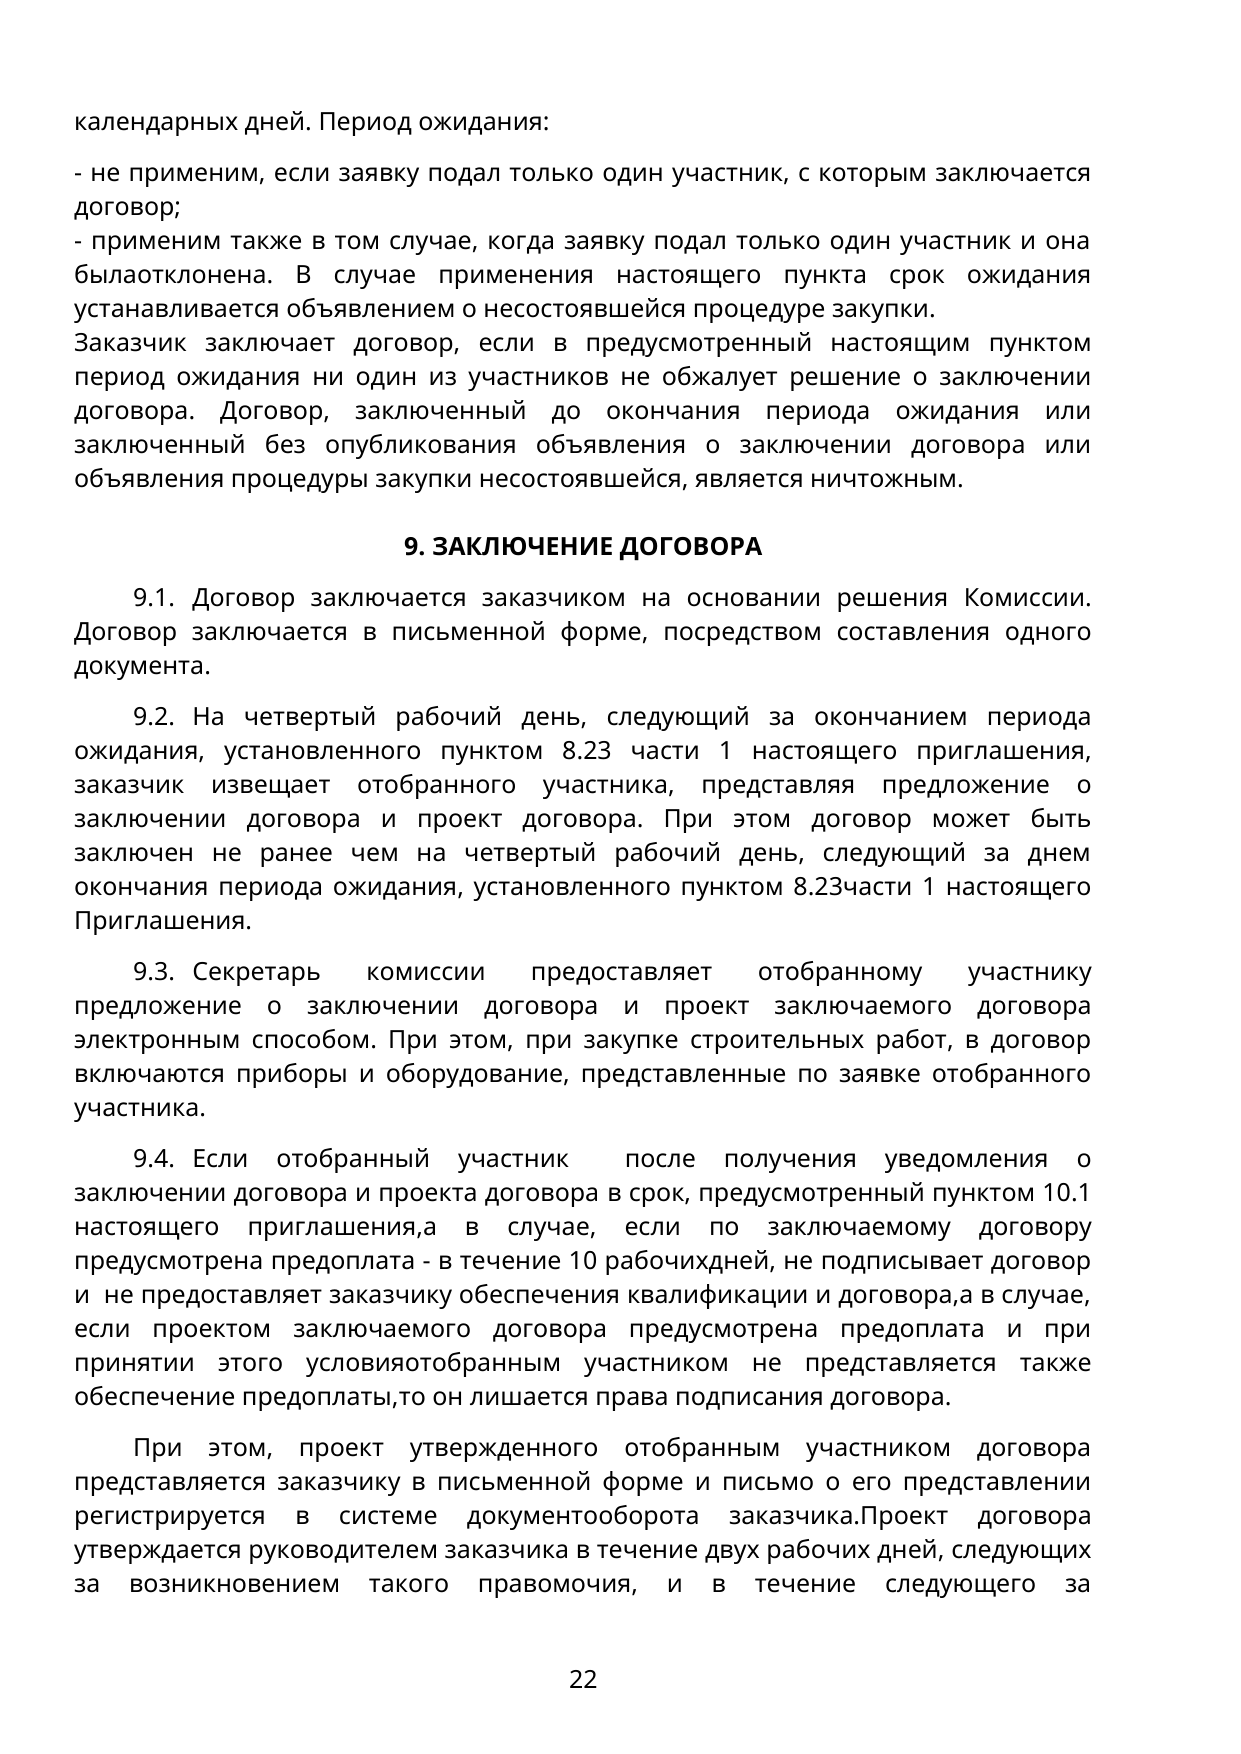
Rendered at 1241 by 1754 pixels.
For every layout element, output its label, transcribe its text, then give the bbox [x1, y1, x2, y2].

text Заказчик заключает договор, если в предусмотренный настоящим пунктом период ожидания ни один из участников не обжалует решение о заключении договора. Договор, заключенный до окончания периода ожидания или заключенный без опубликования объявления о заключении договора или объявления процедуры закупки несостоявшейся, является ничтожным. [74, 324, 1092, 495]
text - применим также в том случае, когда заявку подал только один участник и она былаотклонена. В случае применения настоящего пункта срок ожидания устанавливается объявлением о несостоявшейся процедуре закупки. [74, 222, 1092, 324]
text 9.1. Договор заключается заказчиком на основании решения Комиссии. Договор заключается в письменной форме, посредством составления одного документа. [74, 579, 1092, 682]
text - не применим, если заявку подал только один участник, с которым заключается договор; [74, 154, 1092, 222]
text 9.4. Если отобранный участник после получения уведомления о заключении договора и проекта договора в срок, предусмотренный пунктом 10.1 настоящего приглашения,а в случае, если по заключаемому договору предусмотрена предоплата - в течение 10 рабочихдней, не подписывает договор и не предоставляет заказчику обеспечения квалификации и договора,а в случае, если проектом заключаемого договора предусмотрена предоплата и при принятии этого условияотобранным участником не представляется также обеспечение предоплаты,то он лишается права подписания договора. [74, 1141, 1092, 1413]
text 9.3. Секретарь комиссии предоставляет отобранному участнику предложение о заключении договора и проект заключаемого договора электронным способом. При этом, при закупке строительных работ, в договор включаются приборы и оборудование, представленные по заявке отобранного участника. [74, 953, 1092, 1124]
text 9. ЗАКЛЮЧЕНИЕ ДОГОВОРА [74, 529, 1092, 563]
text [74, 103, 1092, 137]
text 9.2. На четвертый рабочий день, следующий за окончанием периода ожидания, установленного пунктом 8.23 части 1 настоящего приглашения, заказчик извещает отобранного участника, представляя предложение о заключении договора и проект договора. При этом договор может быть заключен не ранее чем на четвертый рабочий день, следующий за днем окончания периода ожидания, установленного пунктом 8.23части 1 настоящего Приглашения. [74, 698, 1092, 937]
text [74, 1430, 1092, 1600]
